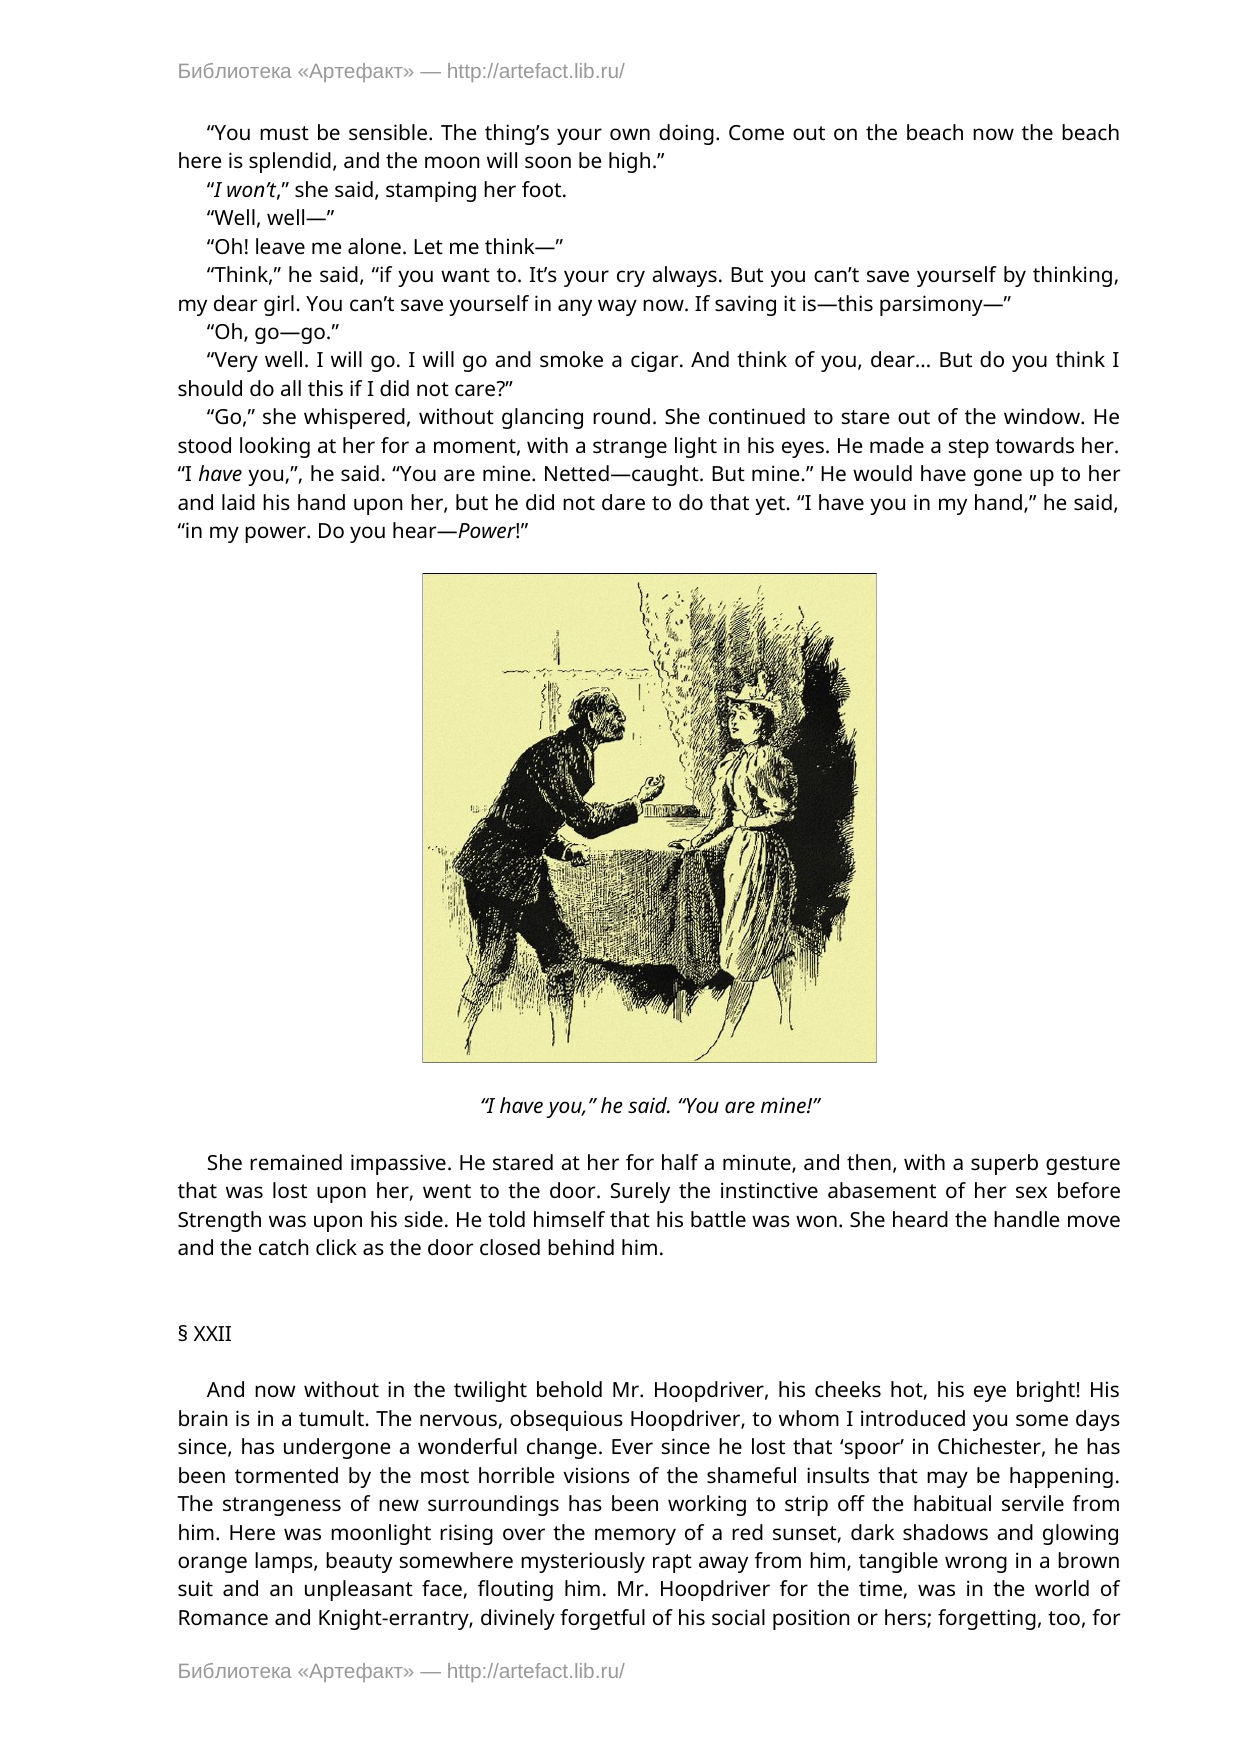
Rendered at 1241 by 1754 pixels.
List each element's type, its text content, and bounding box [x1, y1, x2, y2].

text “Well, well—” [177, 203, 1122, 232]
text “I have you,” he said. “You are mine!” [177, 1091, 1122, 1119]
text “Oh! leave me alone. Let me think—” [177, 232, 1122, 260]
text “Very well. I will go. I will go and smoke a cigar. And think of you, dear… But do you think I should do all this if I did not care?” [177, 346, 1122, 402]
text “You must be sensible. The thing’s your own doing. Come out on the beach now the beach here is splendid, and the moon will soon be high.” [177, 118, 1122, 175]
text “Think,” he said, “if you want to. It’s your cry always. But you can’t save yourself by thinking, my dear girl. You can’t save yourself in any way now. If saving it is—this parsimony—” [177, 260, 1122, 317]
text She remained impassive. He stared at her for half a minute, and then, with a superb gesture that was lost upon her, went to the door. Surely the instinctive abasement of her sex before Strength was upon his side. He told himself that his battle was won. She heard the handle move and the catch click as the door closed behind him. [177, 1148, 1122, 1262]
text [177, 1376, 1122, 1631]
picture [422, 573, 877, 1063]
text “Go,” she whispered, without glancing round. She continued to stare out of the window. He stood looking at her for a moment, with a strange light in his eyes. He made a step towards her. “I have you,”, he said. “You are mine. Netted—caught. But mine.” He would have gone up to her and laid his hand upon her, but he did not dare to do that yet. “I have you in my hand,” he said, “in my power. Do you hear—Power!” [177, 402, 1122, 545]
text “Oh, go—go.” [177, 317, 1122, 346]
subtitle § XXII [177, 1319, 1122, 1347]
text “I won’t,” she said, stamping her foot. [177, 175, 1122, 203]
